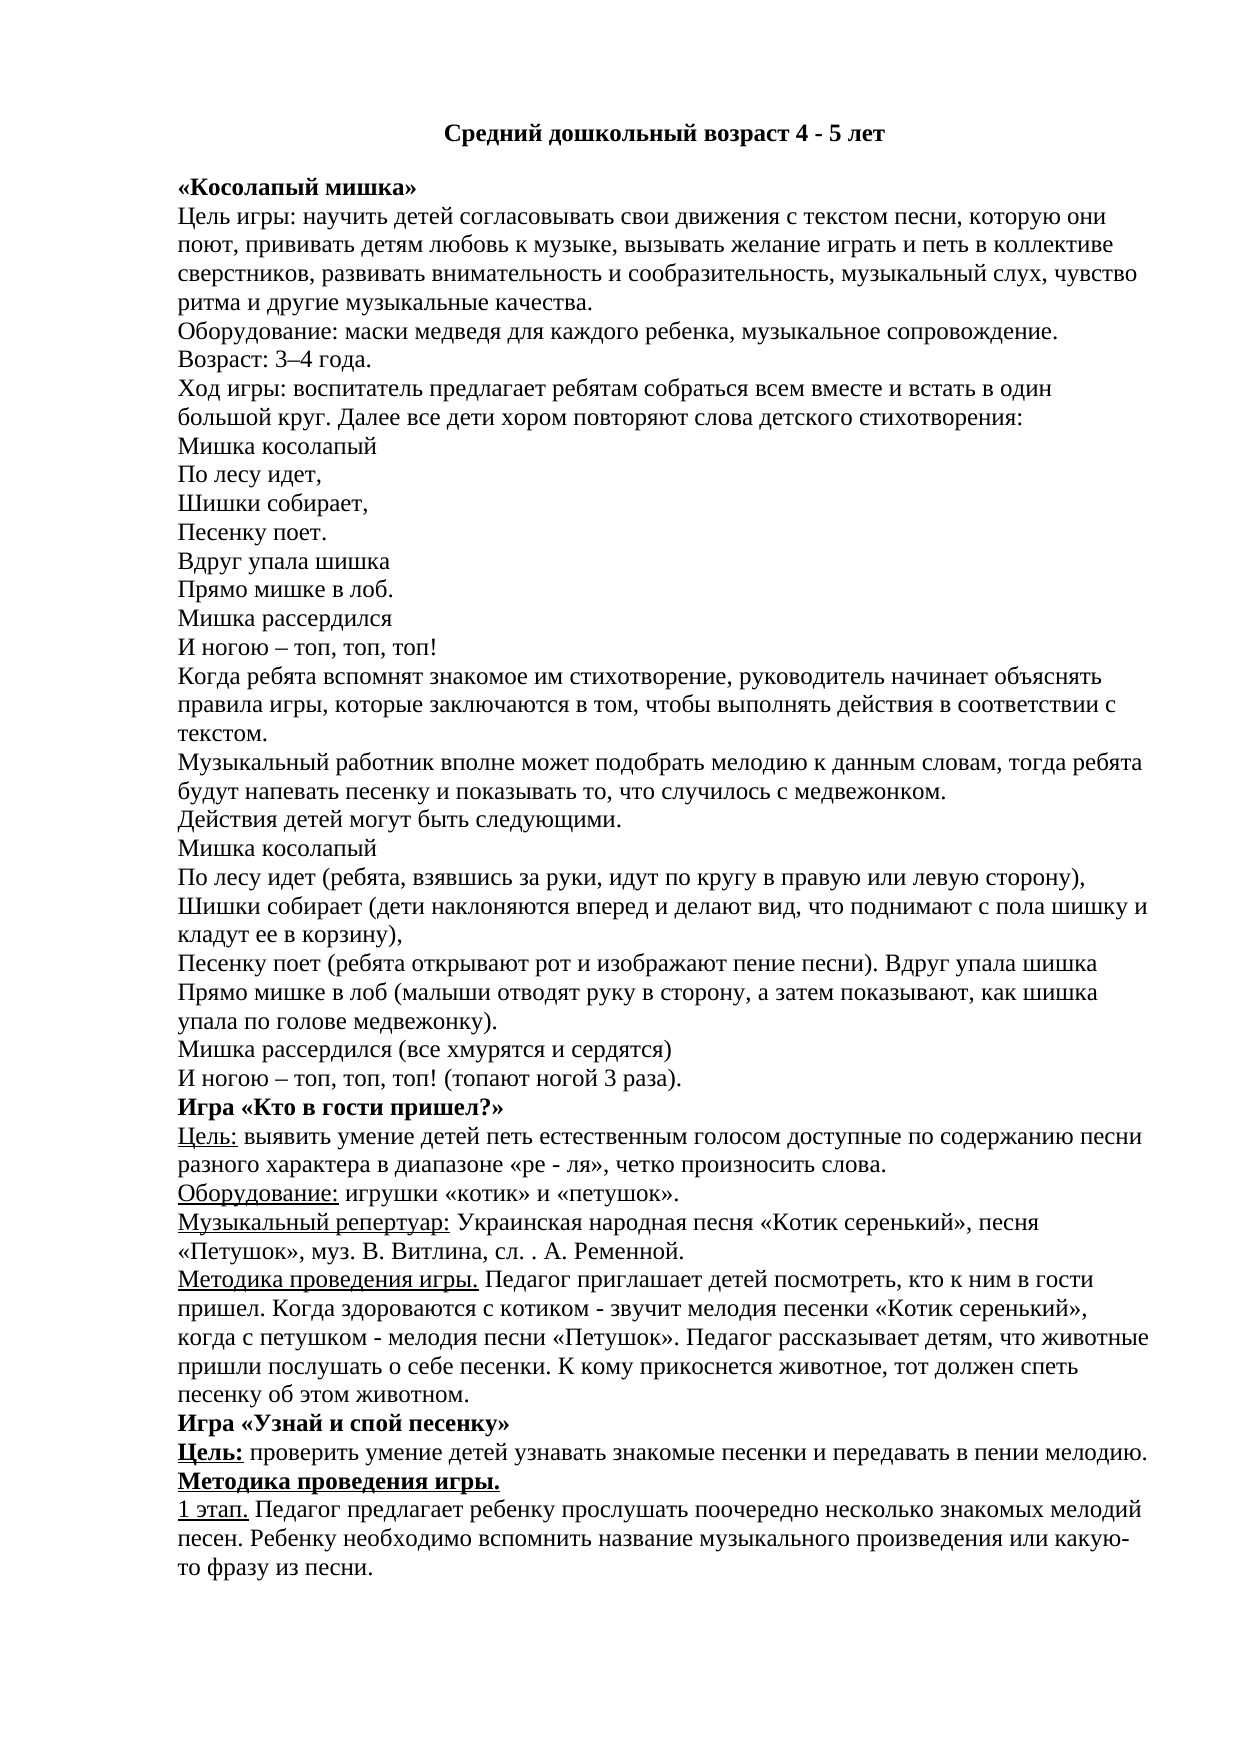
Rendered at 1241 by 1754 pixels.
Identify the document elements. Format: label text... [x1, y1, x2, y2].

text И ногою – топ, топ, топ! (топают ногой 3 раза). [177, 1063, 1152, 1092]
text Песенку поет (ребята открывают рот и изображают пение песни). Вдруг упала шишка [177, 948, 1152, 977]
text Ход игры: воспитатель предлагает ребятам собраться всем вместе и встать в один большой круг. Далее все дети хором повторяют слова детского стихотворения: [177, 373, 1152, 431]
text Музыкальный репертуар: Украинская народная песня «Котик серенький», песня «Петушок», муз. В. Витлина, сл. . А. Ременной. [177, 1207, 1152, 1264]
text Игра «Узнай и спой песенку» [177, 1408, 1152, 1437]
text 1 этап. Педагог предлагает ребенку прослушать поочередно несколько знакомых мелодий песен. Ребенку необходимо вспомнить название музыкального произведения или какую-то фразу из песни. [177, 1494, 1152, 1581]
text «Косолапый мишка» [177, 172, 1152, 201]
text Оборудование: игрушки «котик» и «петушок». [177, 1178, 1152, 1207]
text Возраст: 3–4 года. [177, 344, 1152, 373]
text Средний дошкольный возраст 4 - 5 лет [177, 118, 1152, 147]
text Методика проведения игры. Педагог приглашает детей посмотреть, кто к ним в гости пришел. Когда здороваются с котиком - звучит мелодия песенки «Котик серенький», когда с петушком - мелодия песни «Петушок». Педагог рассказывает детям, что животные пришли послушать о себе песенки. К кому прикоснется животное, тот должен спеть песенку об этом животном. [177, 1264, 1152, 1408]
text Мишка косолапый По лесу идет, Шишки собирает, Песенку поет. Вдруг упала шишка Прямо мишке в лоб. Мишка рассердился И ногою – топ, топ, топ! [177, 431, 1152, 661]
text Прямо мишке в лоб (малыши отводят руку в сторону, а затем показывают, как шишка упала по голове медвежонку). [177, 977, 1152, 1034]
text Цель: проверить умение детей узнавать знакомые песенки и передавать в пении мелодию. [177, 1437, 1152, 1466]
text Мишка косолапый [177, 833, 1152, 862]
text Цель игры: научить детей согласовывать свои движения с текстом песни, которую они поют, прививать детям любовь к музыке, вызывать желание играть и петь в коллективе сверстников, развивать внимательность и сообразительность, музыкальный слух, чувство ритма и другие музыкальные качества. [177, 201, 1152, 316]
text Игра «Кто в гости пришел?» [177, 1092, 1152, 1121]
text Мишка рассердился (все хмурятся и сердятся) [177, 1034, 1152, 1063]
text Методика проведения игры. [177, 1466, 1152, 1494]
text По лесу идет (ребята, взявшись за руки, идут по кругу в правую или левую сторону), [177, 862, 1152, 891]
text Шишки собирает (дети наклоняются вперед и делают вид, что поднимают с пола шишку и кладут ее в корзину), [177, 891, 1152, 948]
text Действия детей могут быть следующими. [177, 804, 1152, 833]
text Оборудование: маски медведя для каждого ребенка, музыкальное сопровождение. [177, 316, 1152, 344]
text Когда ребята вспомнят знакомое им стихотворение, руководитель начинает объяснять правила игры, которые заключаются в том, чтобы выполнять действия в соответствии с текстом. [177, 661, 1152, 747]
text Музыкальный работник вполне может подобрать мелодию к данным словам, тогда ребята будут напевать песенку и показывать то, что случилось с медвежонком. [177, 747, 1152, 804]
text Цель: выявить умение детей петь естественным голосом доступные по содержанию песни разного характера в диапазоне «ре - ля», четко произносить слова. [177, 1121, 1152, 1178]
